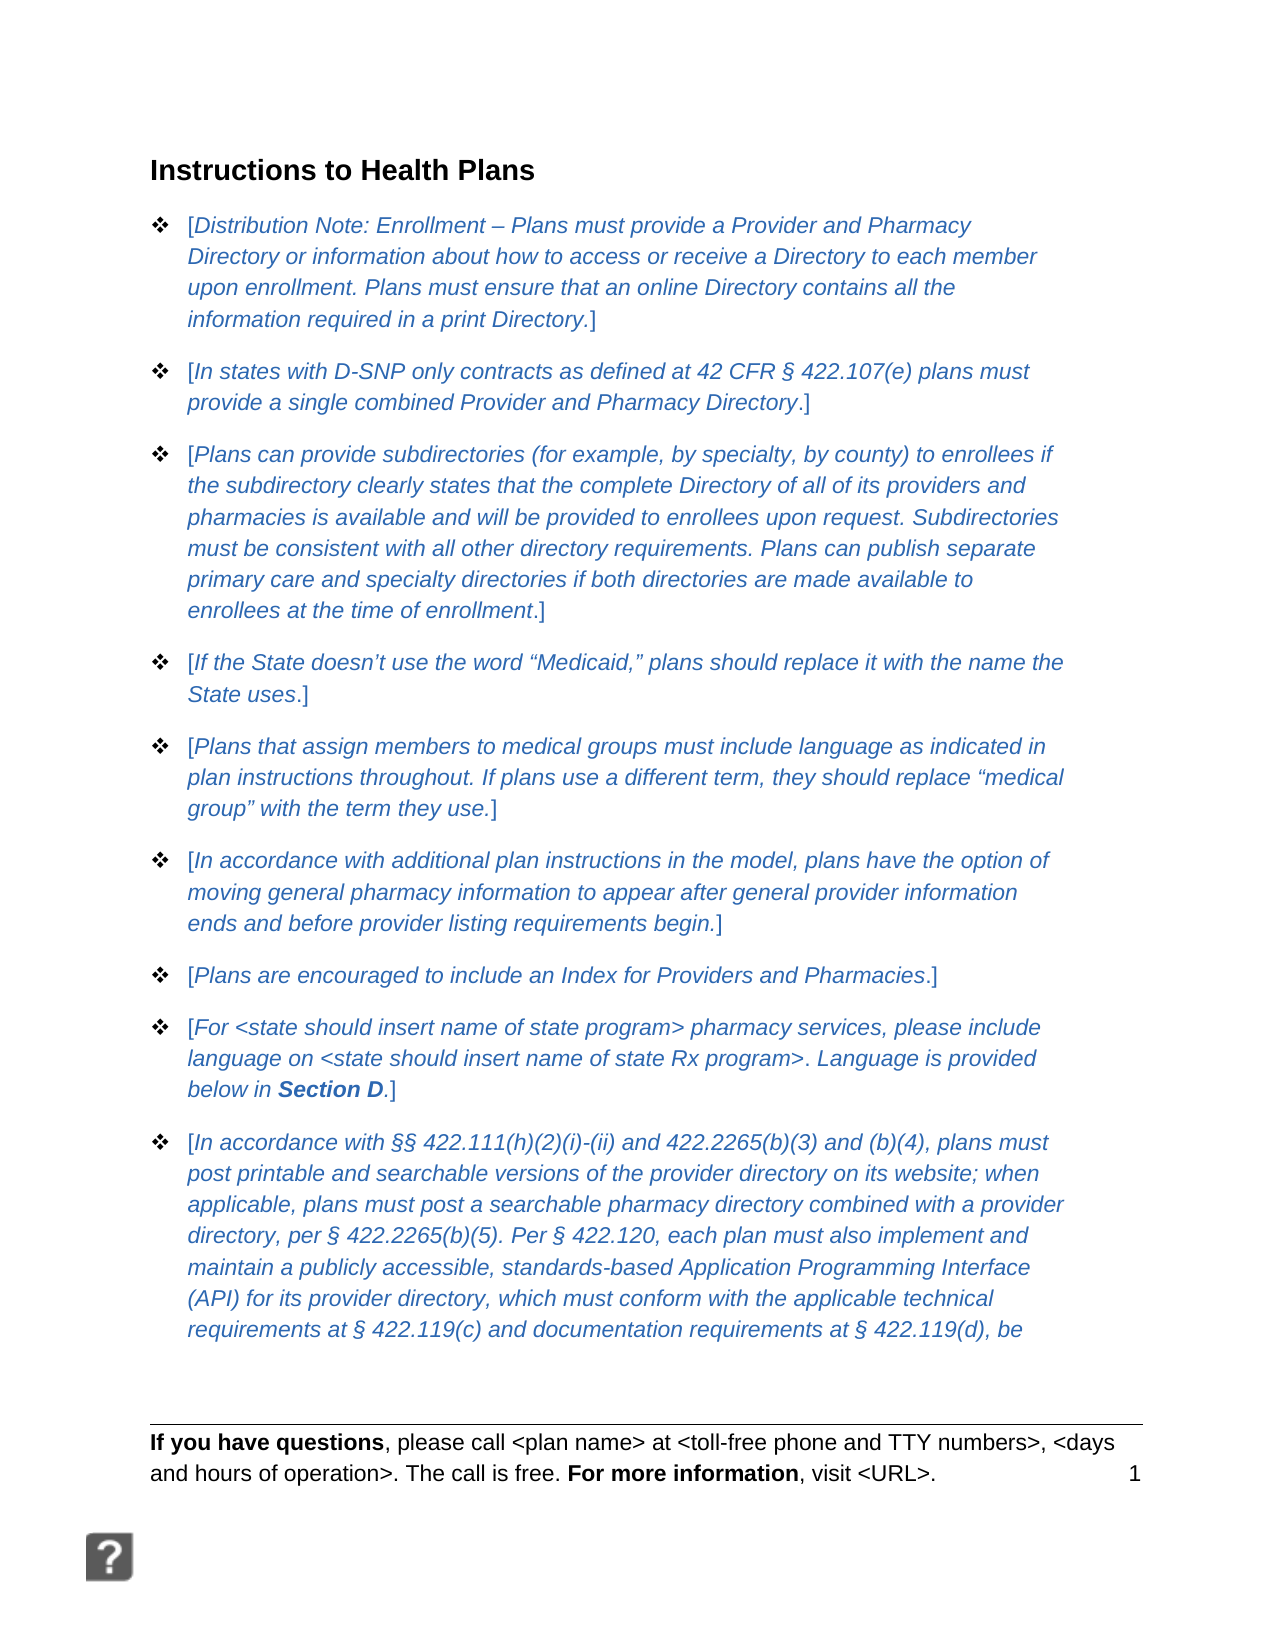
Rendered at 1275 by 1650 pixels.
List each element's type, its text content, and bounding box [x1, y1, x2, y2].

picture [86, 1532, 135, 1583]
text [In states with D-SNP only contracts as defined at 42 CFR § 422.107(e) plans must provide a single combined Provider and Pharmacy Directory.] [150, 354, 1068, 417]
list [In accordance with additional plan instructions in the model, plans have the option of moving general pharmacy information to appear after general provider information ends and before provider listing requirements begin.] [150, 844, 1068, 937]
list [For <state should insert name of state program> pharmacy services, please include language on <state should insert name of state Rx program>. Language is provided below in Section D.] [150, 1010, 1068, 1104]
text [Distribution Note: Enrollment – Plans must provide a Provider and Pharmacy Directory or information about how to access or receive a Directory to each member upon enrollment. Plans must ensure that an online Directory contains all the information required in a print Directory.] [150, 208, 1068, 333]
list [Plans can provide subdirectories (for example, by specialty, by county) to enrollees if the subdirectory clearly states that the complete Directory of all of its providers and pharmacies is available and will be provided to enrollees upon request. Subdirectories must be consistent with all other directory requirements. Plans can publish separate primary care and specialty directories if both directories are made available to enrollees at the time of enrollment.] [150, 437, 1068, 625]
list [Plans are encouraged to include an Index for Providers and Pharmacies.] [150, 958, 1068, 989]
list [150, 1125, 1068, 1344]
list [Plans that assign members to medical groups must include language as indicated in plan instructions throughout. If plans use a different term, they should replace “medical group” with the term they use.] [150, 729, 1068, 823]
text Instructions to Health Plans [150, 150, 1143, 187]
text [If the State doesn’t use the word “Medicaid,” plans should replace it with the name the State uses.] [150, 646, 1068, 708]
